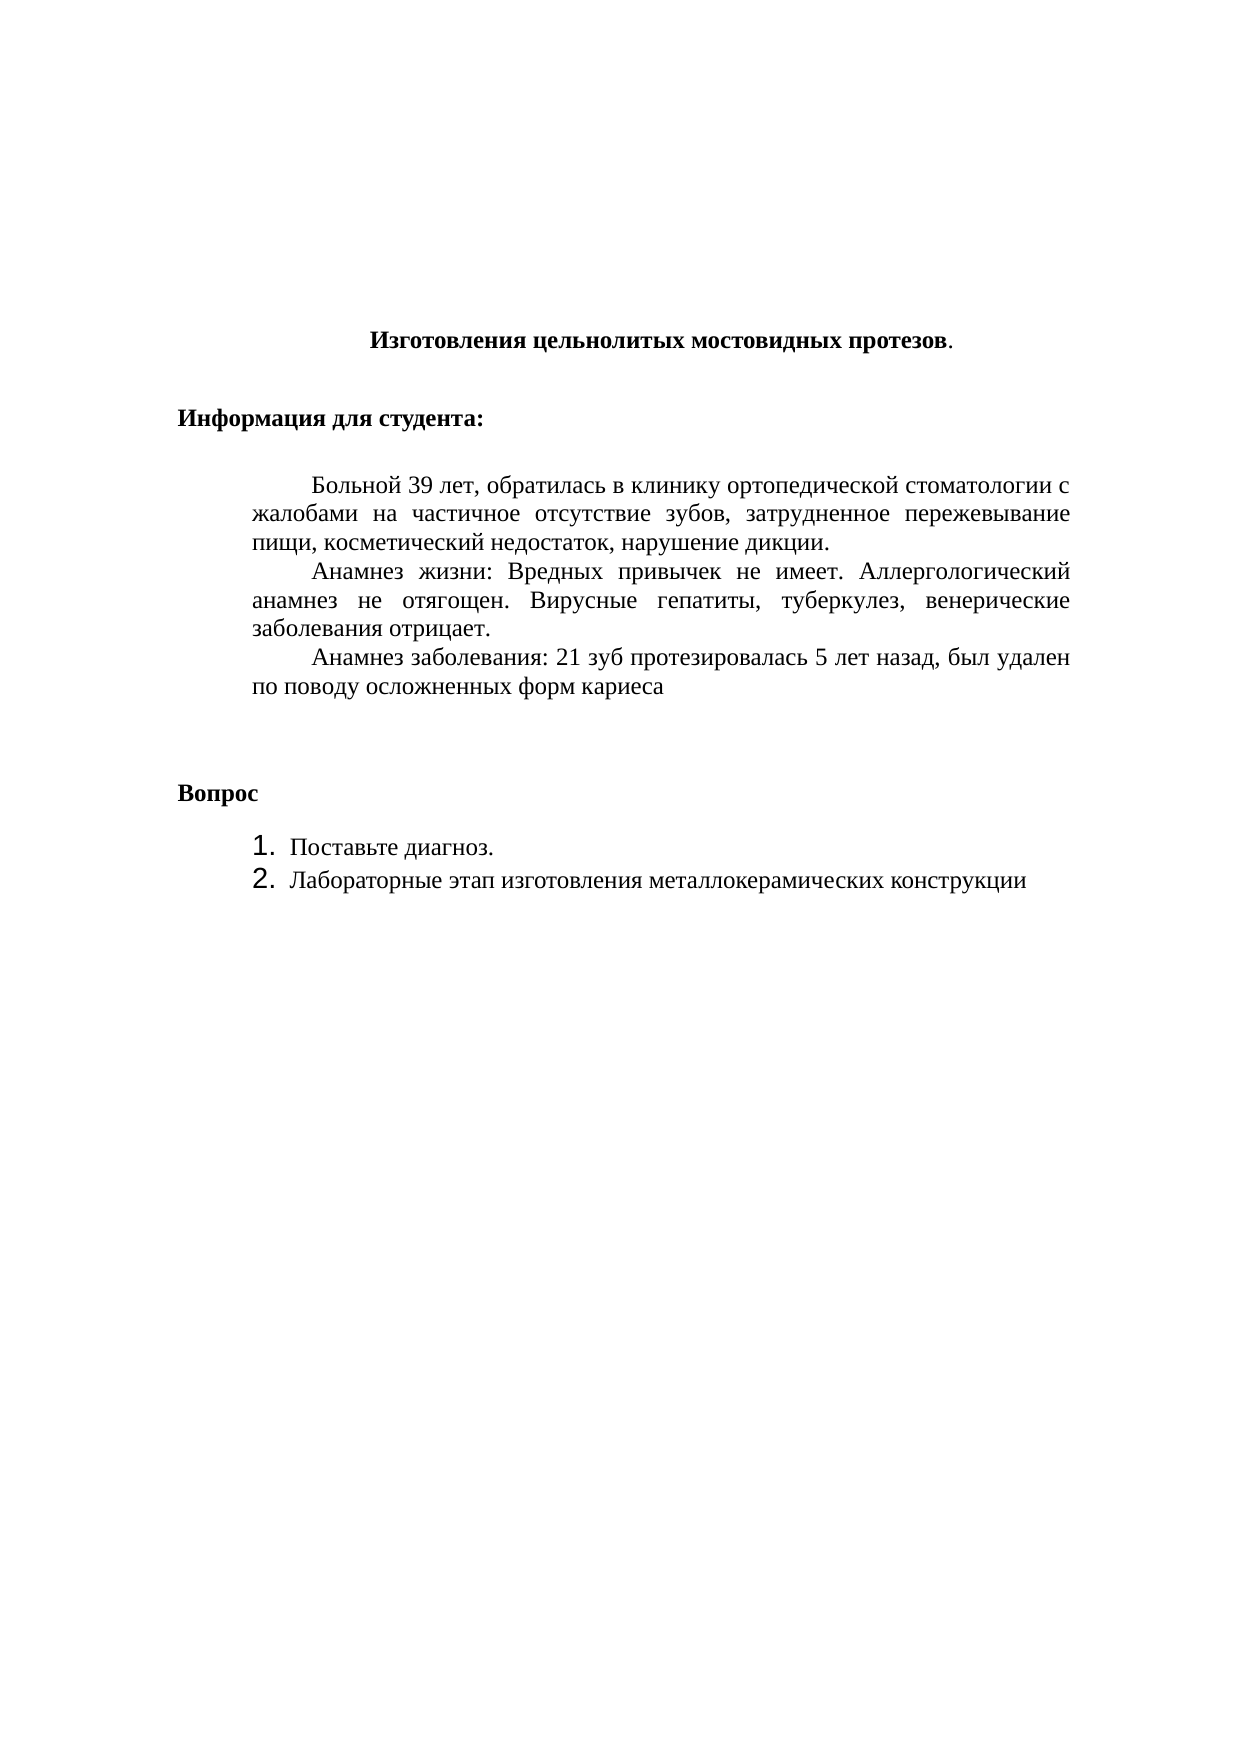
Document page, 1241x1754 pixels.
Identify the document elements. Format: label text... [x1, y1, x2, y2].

text Информация для студента: [177, 403, 1152, 432]
text Больной 39 лет, обратилась в клинику ортопедической стоматологии с жалобами на частичное отсутствие зубов, затрудненное пережевывание пищи, косметический недостаток, нарушение дикции. [252, 470, 1071, 556]
text Анамнез заболевания: 21 зуб протезировалась 5 лет назад, был удален по поводу осложненных форм кариеса [252, 642, 1071, 700]
list Лабораторные этап изготовления металлокерамических конструкции [252, 862, 1065, 895]
list Поставьте диагноз. [252, 828, 1071, 862]
list Изготовления цельнолитых мостовидных протезов. [252, 325, 1071, 353]
text Анамнез жизни: Вредных привычек не имеет. Аллергологический анамнез не отягощен. Вирусные гепатиты, туберкулез, венерические заболевания отрицает. [252, 556, 1071, 642]
text Вопрос [177, 778, 1152, 807]
